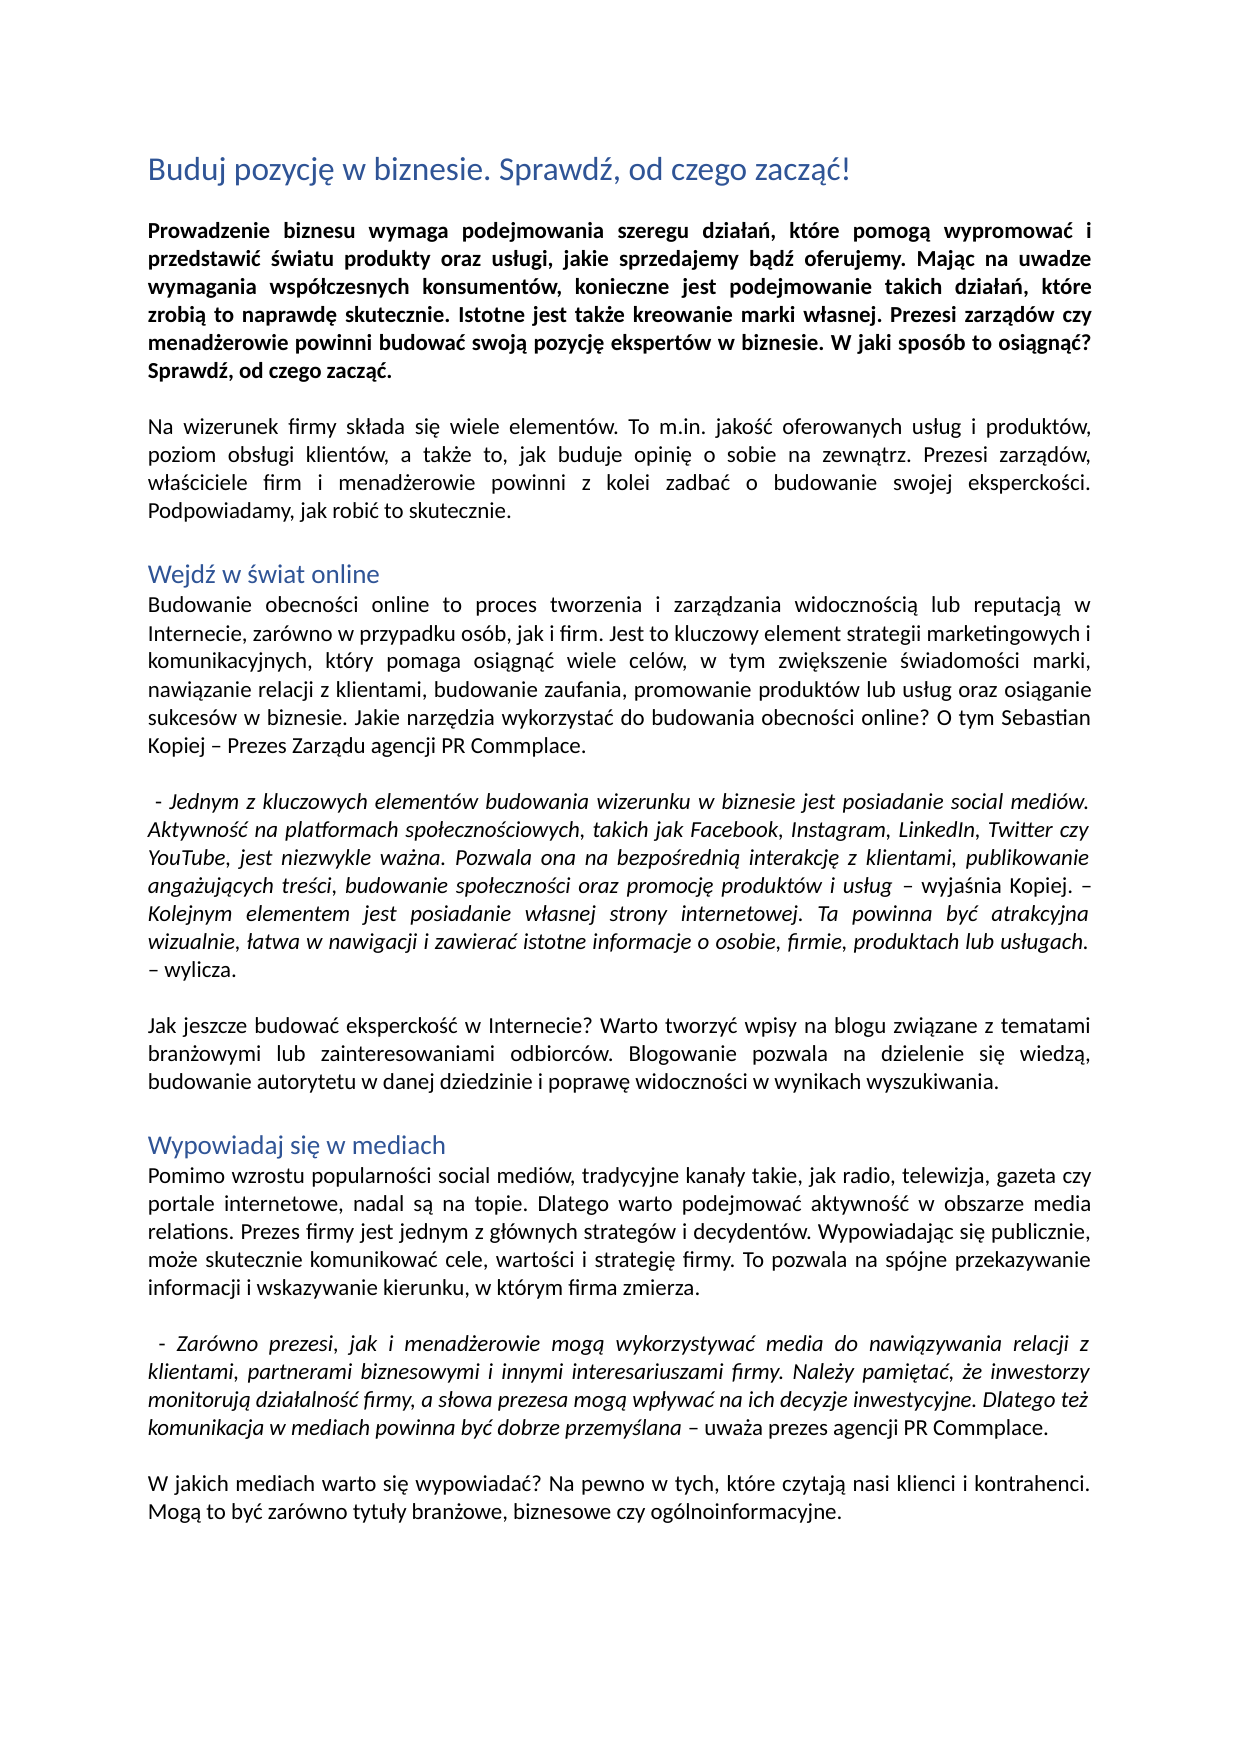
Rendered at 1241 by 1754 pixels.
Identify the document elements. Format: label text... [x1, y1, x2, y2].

text W jakich mediach warto się wypowiadać? Na pewno w tych, które czytają nasi klienci i kontrahenci. Mogą to być zarówno tytuły branżowe, biznesowe czy ogólnoinformacyjne. [148, 1469, 1093, 1525]
text - Zarówno prezesi, jak i menadżerowie mogą wykorzystywać media do nawiązywania relacji z klientami, partnerami biznesowymi i innymi interesariuszami firmy. Należy pamiętać, że inwestorzy monitorują działalność firmy, a słowa prezesa mogą wpływać na ich decyzje inwestycyjne. Dlatego też komunikacja w mediach powinna być dobrze przemyślana – uważa prezes agencji PR Commplace. [148, 1329, 1093, 1441]
text Pomimo wzrostu popularności social mediów, tradycyjne kanały takie, jak radio, telewizja, gazeta czy portale internetowe, nadal są na topie. Dlatego warto podejmować aktywność w obszarze media relations. Prezes firmy jest jednym z głównych strategów i decydentów. Wypowiadając się publicznie, może skutecznie komunikować cele, wartości i strategię firmy. To pozwala na spójne przekazywanie informacji i wskazywanie kierunku, w którym firma zmierza. [148, 1161, 1093, 1301]
subtitle Wejdź w świat online [148, 558, 1093, 591]
text - Jednym z kluczowych elementów budowania wizerunku w biznesie jest posiadanie social mediów. Aktywność na platformach społecznościowych, takich jak Facebook, Instagram, LinkedIn, Twitter czy YouTube, jest niezwykle ważna. Pozwala ona na bezpośrednią interakcję z klientami, publikowanie angażujących treści, budowanie społeczności oraz promocję produktów i usług – wyjaśnia Kopiej. – Kolejnym elementem jest posiadanie własnej strony internetowej. Ta powinna być atrakcyjna wizualnie, łatwa w nawigacji i zawierać istotne informacje o osobie, firmie, produktach lub usługach. – wylicza. [148, 787, 1093, 983]
subtitle Buduj pozycję w biznesie. Sprawdź, od czego zacząć! [148, 148, 1093, 188]
text Jak jeszcze budować eksperckość w Internecie? Warto tworzyć wpisy na blogu związane z tematami branżowymi lub zainteresowaniami odbiorców. Blogowanie pozwala na dzielenie się wiedzą, budowanie autorytetu w danej dziedzinie i poprawę widoczności w wynikach wyszukiwania. [148, 1011, 1093, 1095]
text Budowanie obecności online to proces tworzenia i zarządzania widocznością lub reputacją w Internecie, zarówno w przypadku osób, jak i firm. Jest to kluczowy element strategii marketingowych i komunikacyjnych, który pomaga osiągnąć wiele celów, w tym zwiększenie świadomości marki, nawiązanie relacji z klientami, budowanie zaufania, promowanie produktów lub usług oraz osiąganie sukcesów w biznesie. Jakie narzędzia wykorzystać do budowania obecności online? O tym Sebastian Kopiej – Prezes Zarządu agencji PR Commplace. [148, 591, 1093, 759]
subtitle Wypowiadaj się w mediach [148, 1128, 1093, 1161]
text Na wizerunek firmy składa się wiele elementów. To m.in. jakość oferowanych usług i produktów, poziom obsługi klientów, a także to, jak buduje opinię o sobie na zewnątrz. Prezesi zarządów, właściciele firm i menadżerowie powinni z kolei zadbać o budowanie swojej eksperckości. Podpowiadamy, jak robić to skutecznie. [148, 412, 1093, 524]
text Prowadzenie biznesu wymaga podejmowania szeregu działań, które pomogą wypromować i przedstawić światu produkty oraz usługi, jakie sprzedajemy bądź oferujemy. Mając na uwadze wymagania współczesnych konsumentów, konieczne jest podejmowanie takich działań, które zrobią to naprawdę skutecznie. Istotne jest także kreowanie marki własnej. Prezesi zarządów czy menadżerowie powinni budować swoją pozycję ekspertów w biznesie. W jaki sposób to osiągnąć? Sprawdź, od czego zacząć. [148, 216, 1093, 384]
